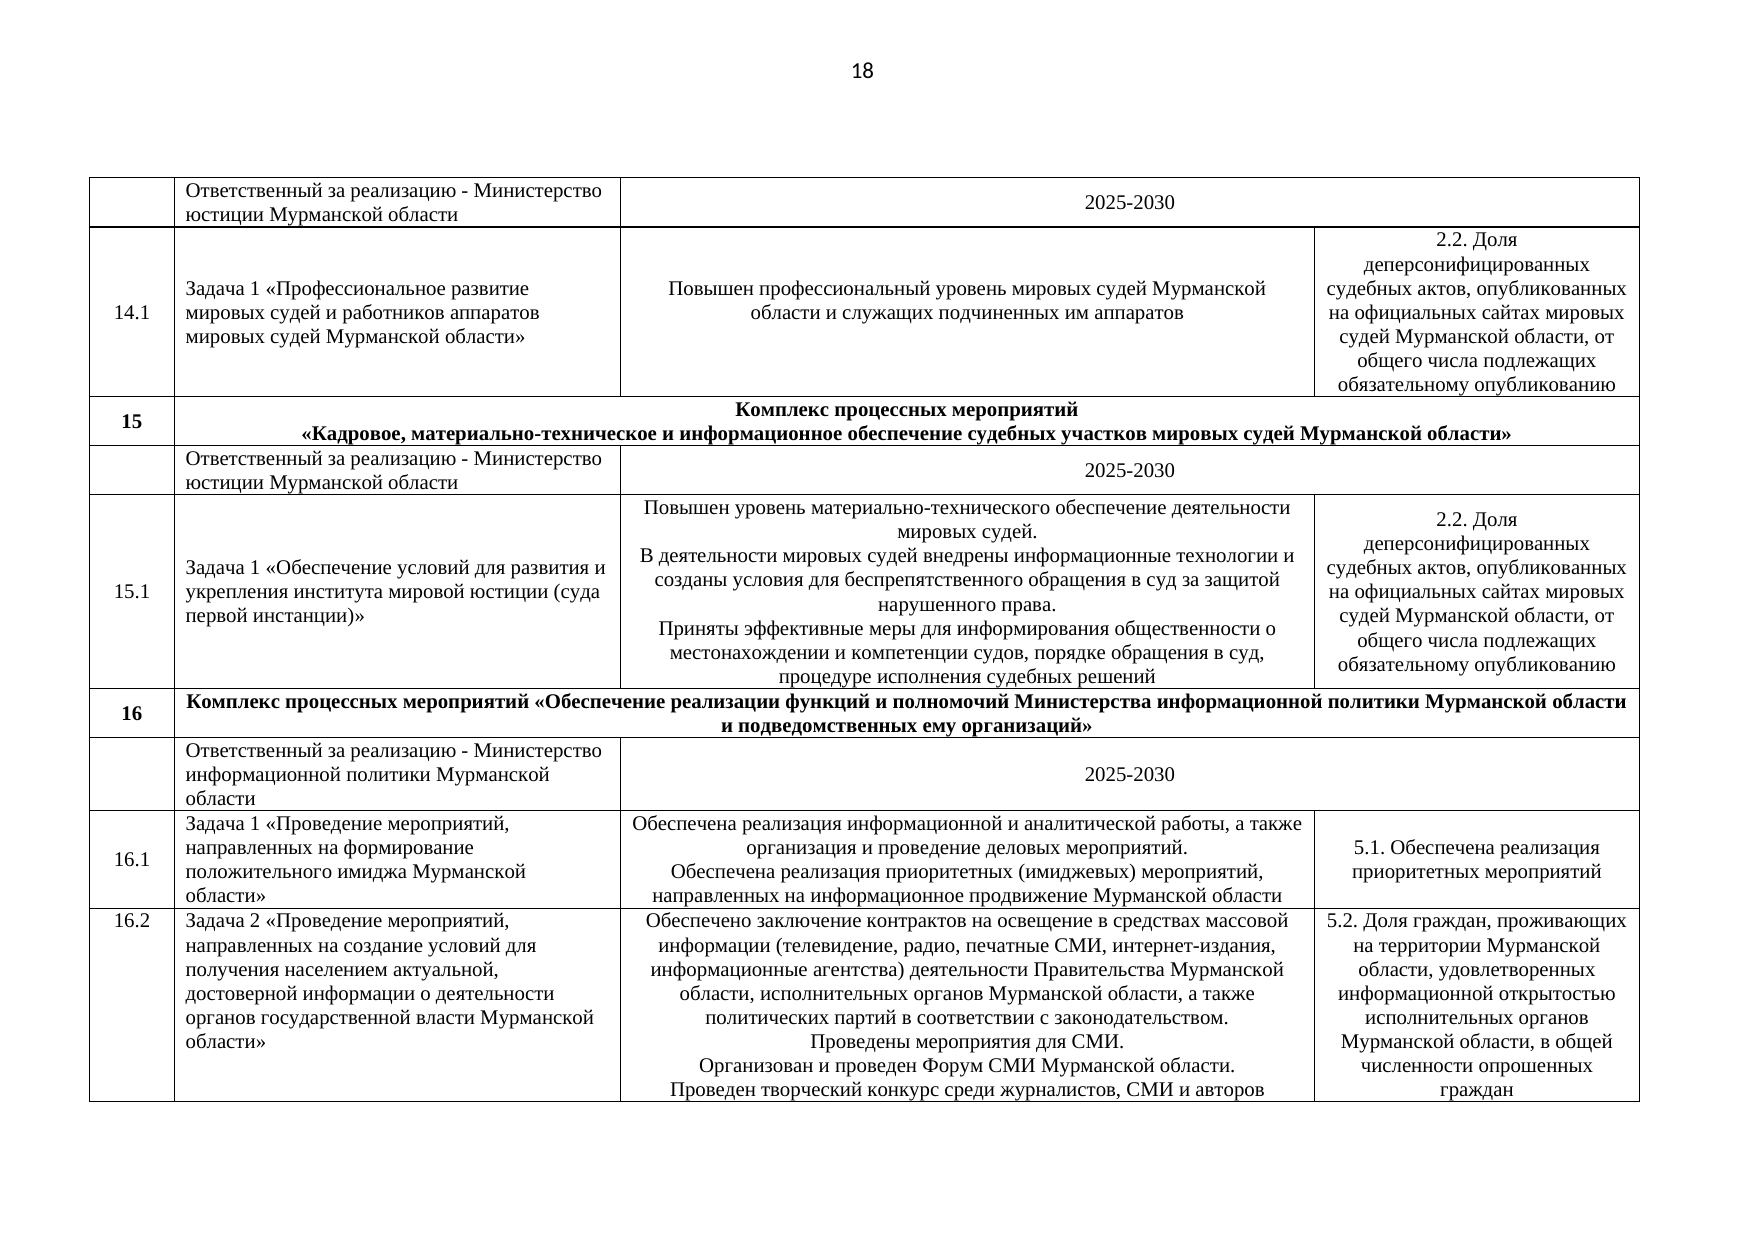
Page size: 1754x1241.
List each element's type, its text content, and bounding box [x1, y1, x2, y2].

table_cell Ответственный за реализацию - Министерство юстиции Мурманской области [175, 446, 620, 494]
table_cell 15 [90, 397, 174, 445]
table_cell [90, 738, 174, 810]
table_cell 2025-2030 [621, 738, 1639, 810]
table_cell Комплекс процессных мероприятий «Кадровое, материально-техническое и информационное обеспечение судебных участков мировых судей Мурманской области» [175, 397, 1639, 445]
table_cell [90, 178, 174, 226]
table_cell Ответственный за реализацию - Министерство юстиции Мурманской области [175, 178, 620, 226]
table_cell Повышен уровень материально-технического обеспечение деятельности мировых судей. В деятельности мировых судей внедрены информационные технологии и созданы условия для беспрепятственного обращения в суд за защитой нарушенного права. Приняты эффективные меры для информирования общественности о местонахождении и компетенции судов, порядке обращения в суд, процедуре исполнения судебных решений [621, 495, 1314, 688]
table_cell 5.1. Обеспечена реализация приоритетных мероприятий [1315, 811, 1639, 907]
table_cell 2.2. Доля деперсонифицированных судебных актов, опубликованных на официальных сайтах мировых судей Мурманской области, от общего числа подлежащих обязательному опубликованию [1315, 228, 1639, 396]
table_cell 16 [90, 689, 174, 737]
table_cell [621, 909, 1314, 1101]
table_cell 14.1 [90, 228, 174, 396]
table_cell 2025-2030 [621, 178, 1639, 226]
table_cell 2025-2030 [621, 446, 1639, 494]
table_cell Ответственный за реализацию - Министерство информационной политики Мурманской области [175, 738, 620, 810]
table_cell 2.2. Доля деперсонифицированных судебных актов, опубликованных на официальных сайтах мировых судей Мурманской области, от общего числа подлежащих обязательному опубликованию [1315, 495, 1639, 688]
table_cell Задача 1 «Проведение мероприятий, направленных на формирование положительного имиджа Мурманской области» [175, 811, 620, 907]
table_cell 16.1 [90, 811, 174, 907]
table_cell Комплекс процессных мероприятий «Обеспечение реализации функций и полномочий Министерства информационной политики Мурманской области и подведомственных ему организаций» [175, 689, 1639, 737]
table_cell Задача 1 «Профессиональное развитие мировых судей и работников аппаратов мировых судей Мурманской области» [175, 228, 620, 396]
table_cell 15.1 [90, 495, 174, 688]
table_cell [90, 446, 174, 494]
table_cell 16.2 [90, 909, 174, 1101]
table_cell Задача 1 «Обеспечение условий для развития и укрепления института мировой юстиции (суда первой инстанции)» [175, 495, 620, 688]
table_cell Обеспечена реализация информационной и аналитической работы, а также организация и проведение деловых мероприятий. Обеспечена реализация приоритетных (имиджевых) мероприятий, направленных на информационное продвижение Мурманской области [621, 811, 1314, 907]
table_cell Повышен профессиональный уровень мировых судей Мурманской области и служащих подчиненных им аппаратов [621, 228, 1314, 396]
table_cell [175, 909, 620, 1101]
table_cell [1315, 909, 1639, 1101]
